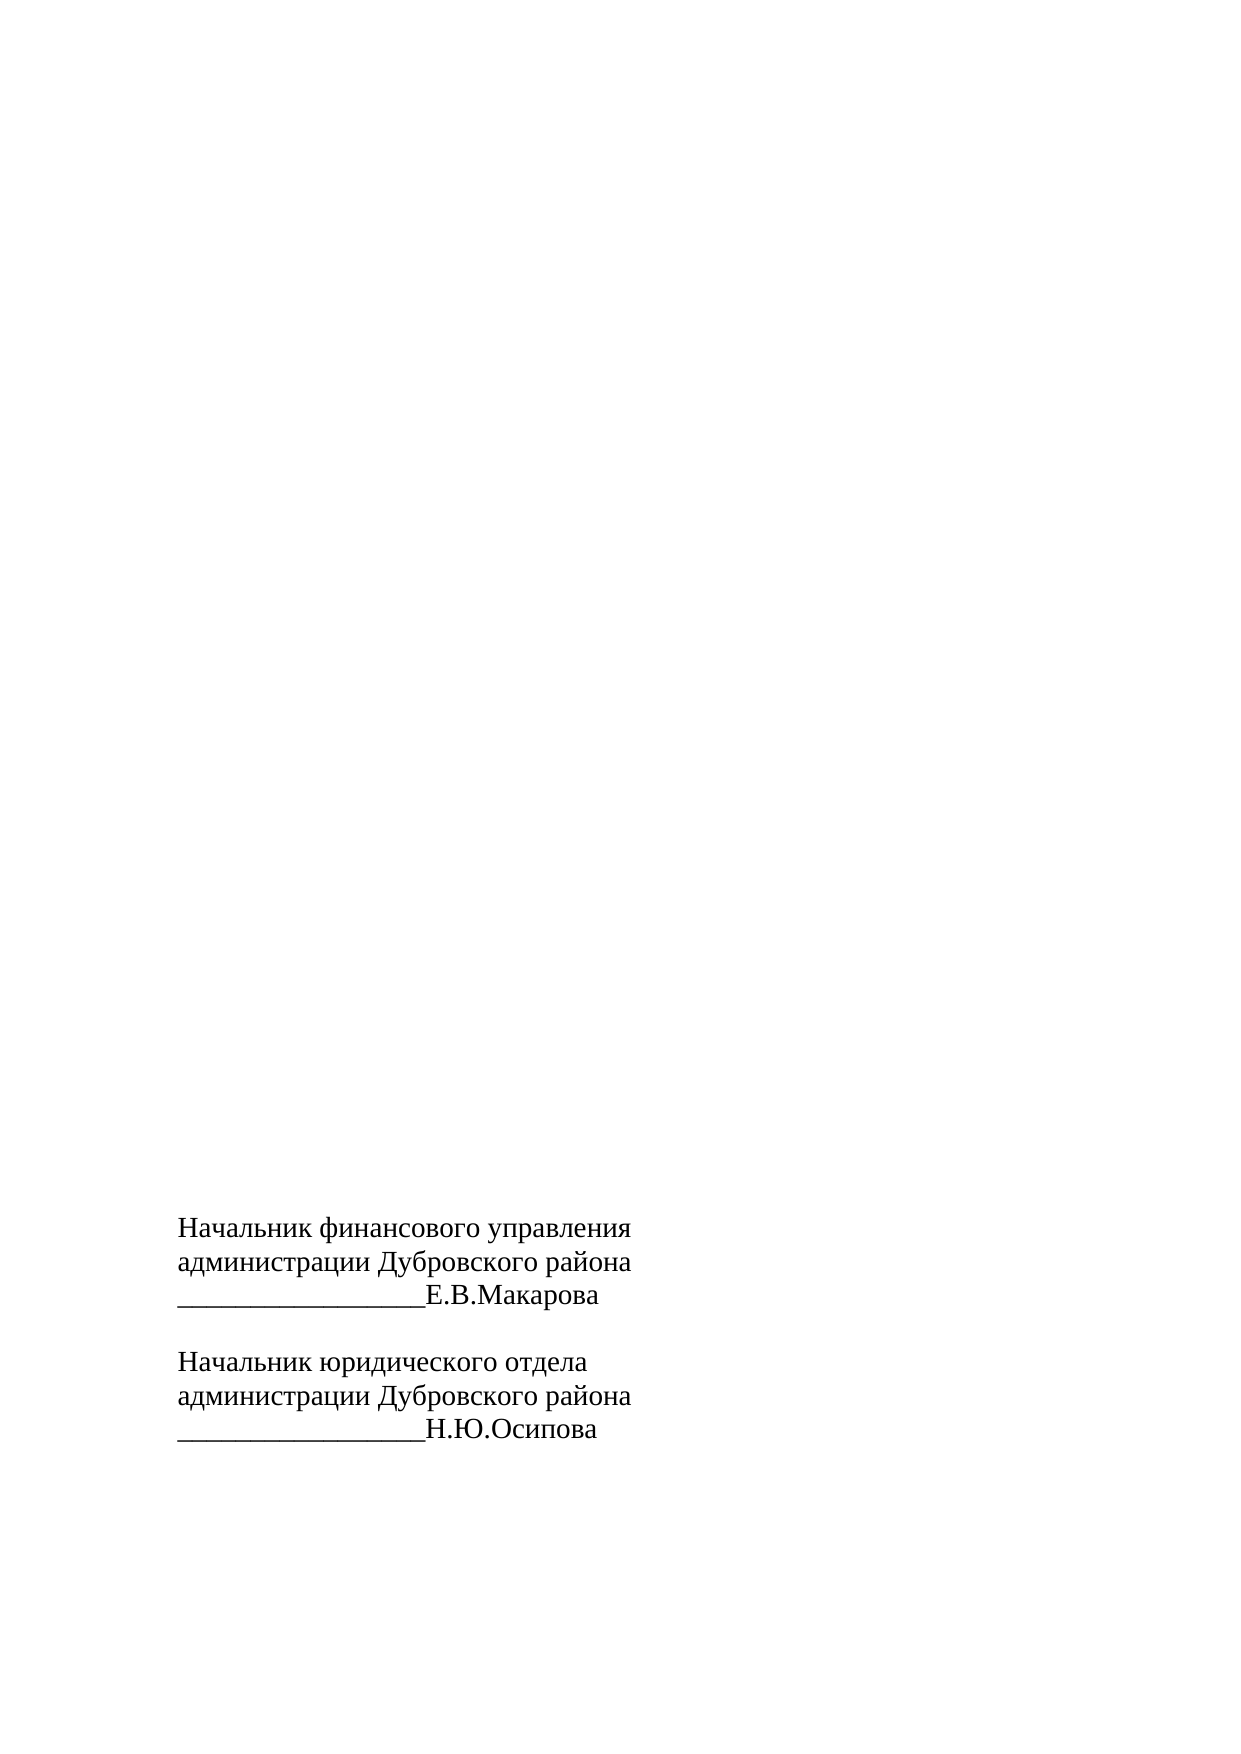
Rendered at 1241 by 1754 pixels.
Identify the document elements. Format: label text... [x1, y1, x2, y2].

title _________________Е.В.Макарова [177, 1277, 1152, 1311]
title Начальник финансового управления [177, 1210, 1152, 1244]
title _________________Н.Ю.Осипова [177, 1412, 1152, 1445]
title Начальник юридического отдела [177, 1344, 1152, 1378]
title администрации Дубровского района [177, 1244, 1152, 1277]
title администрации Дубровского района [177, 1378, 1152, 1412]
